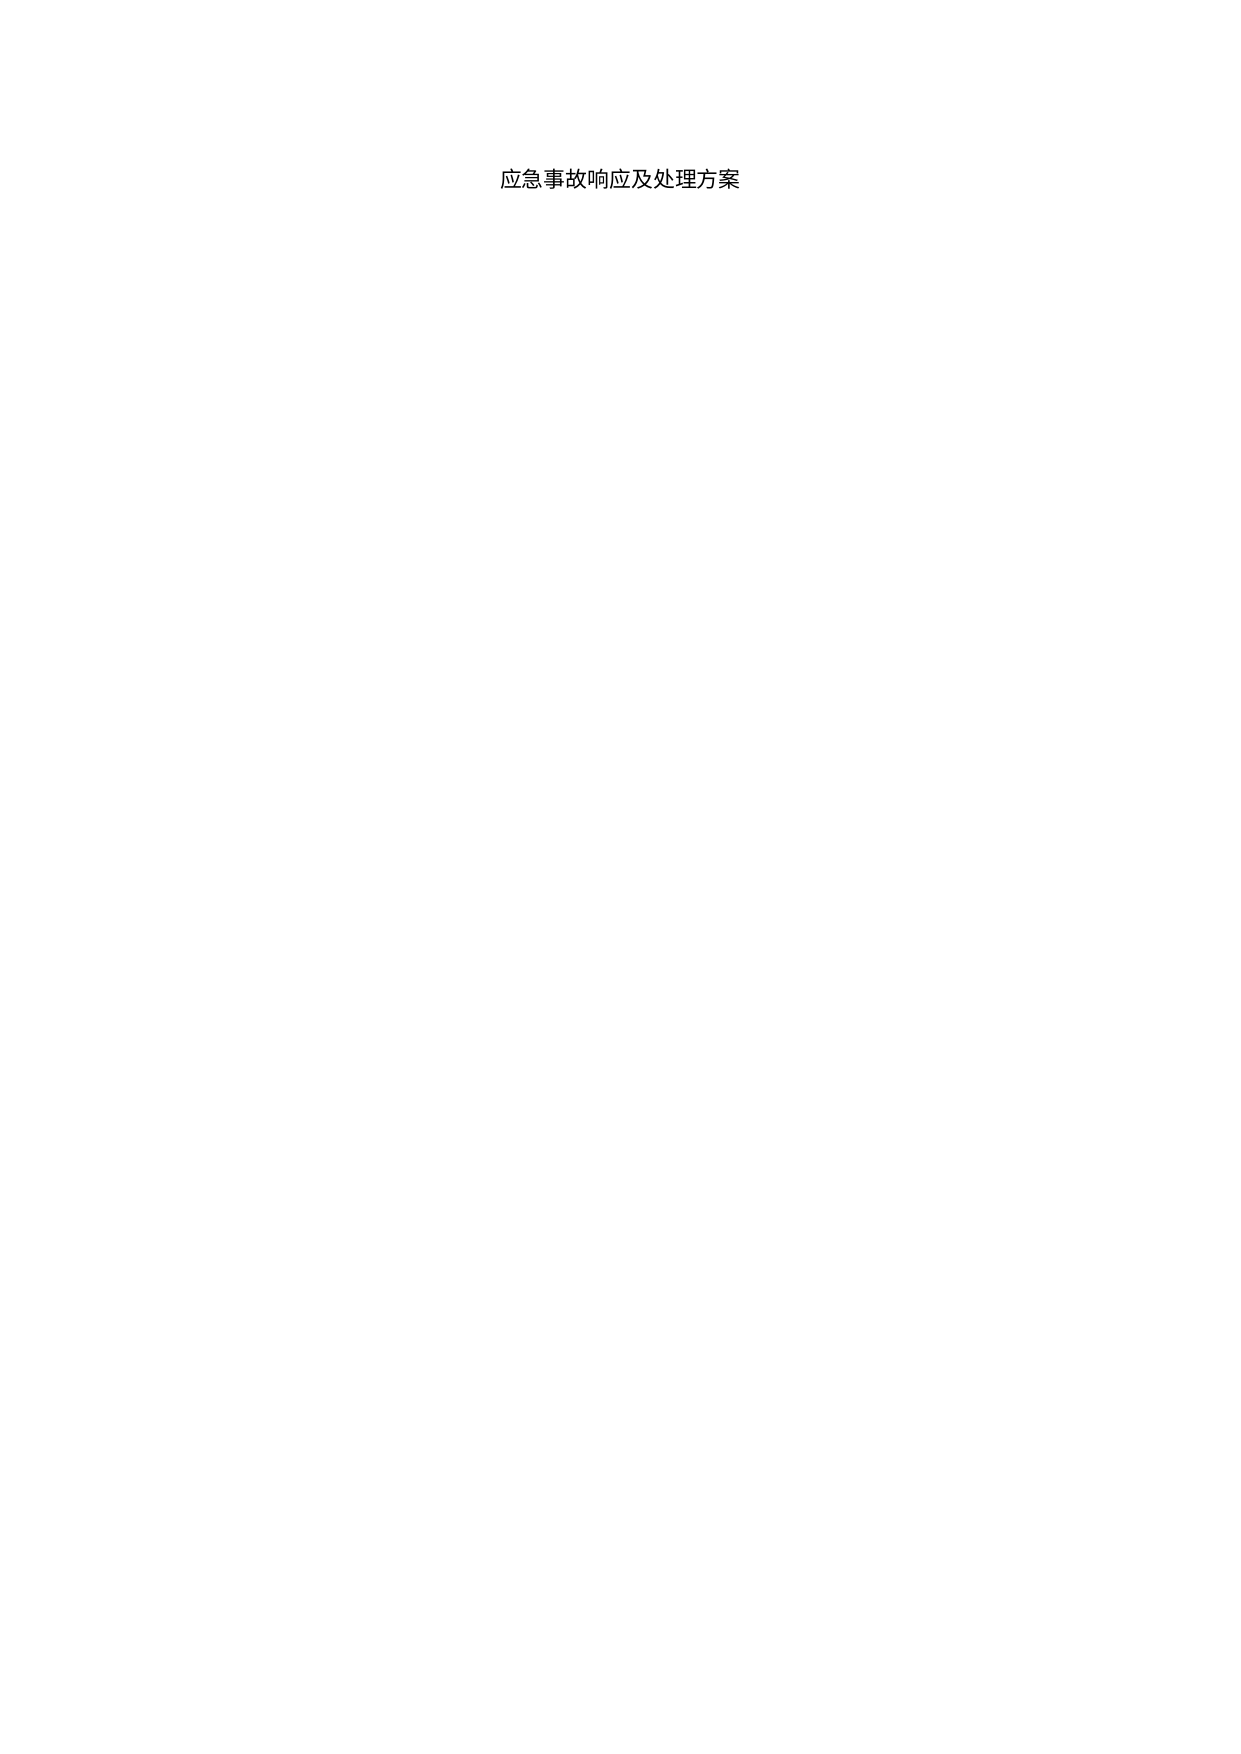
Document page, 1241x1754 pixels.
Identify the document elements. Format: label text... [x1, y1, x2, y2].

text 应急事故响应及处理方案 [187, 162, 1053, 194]
